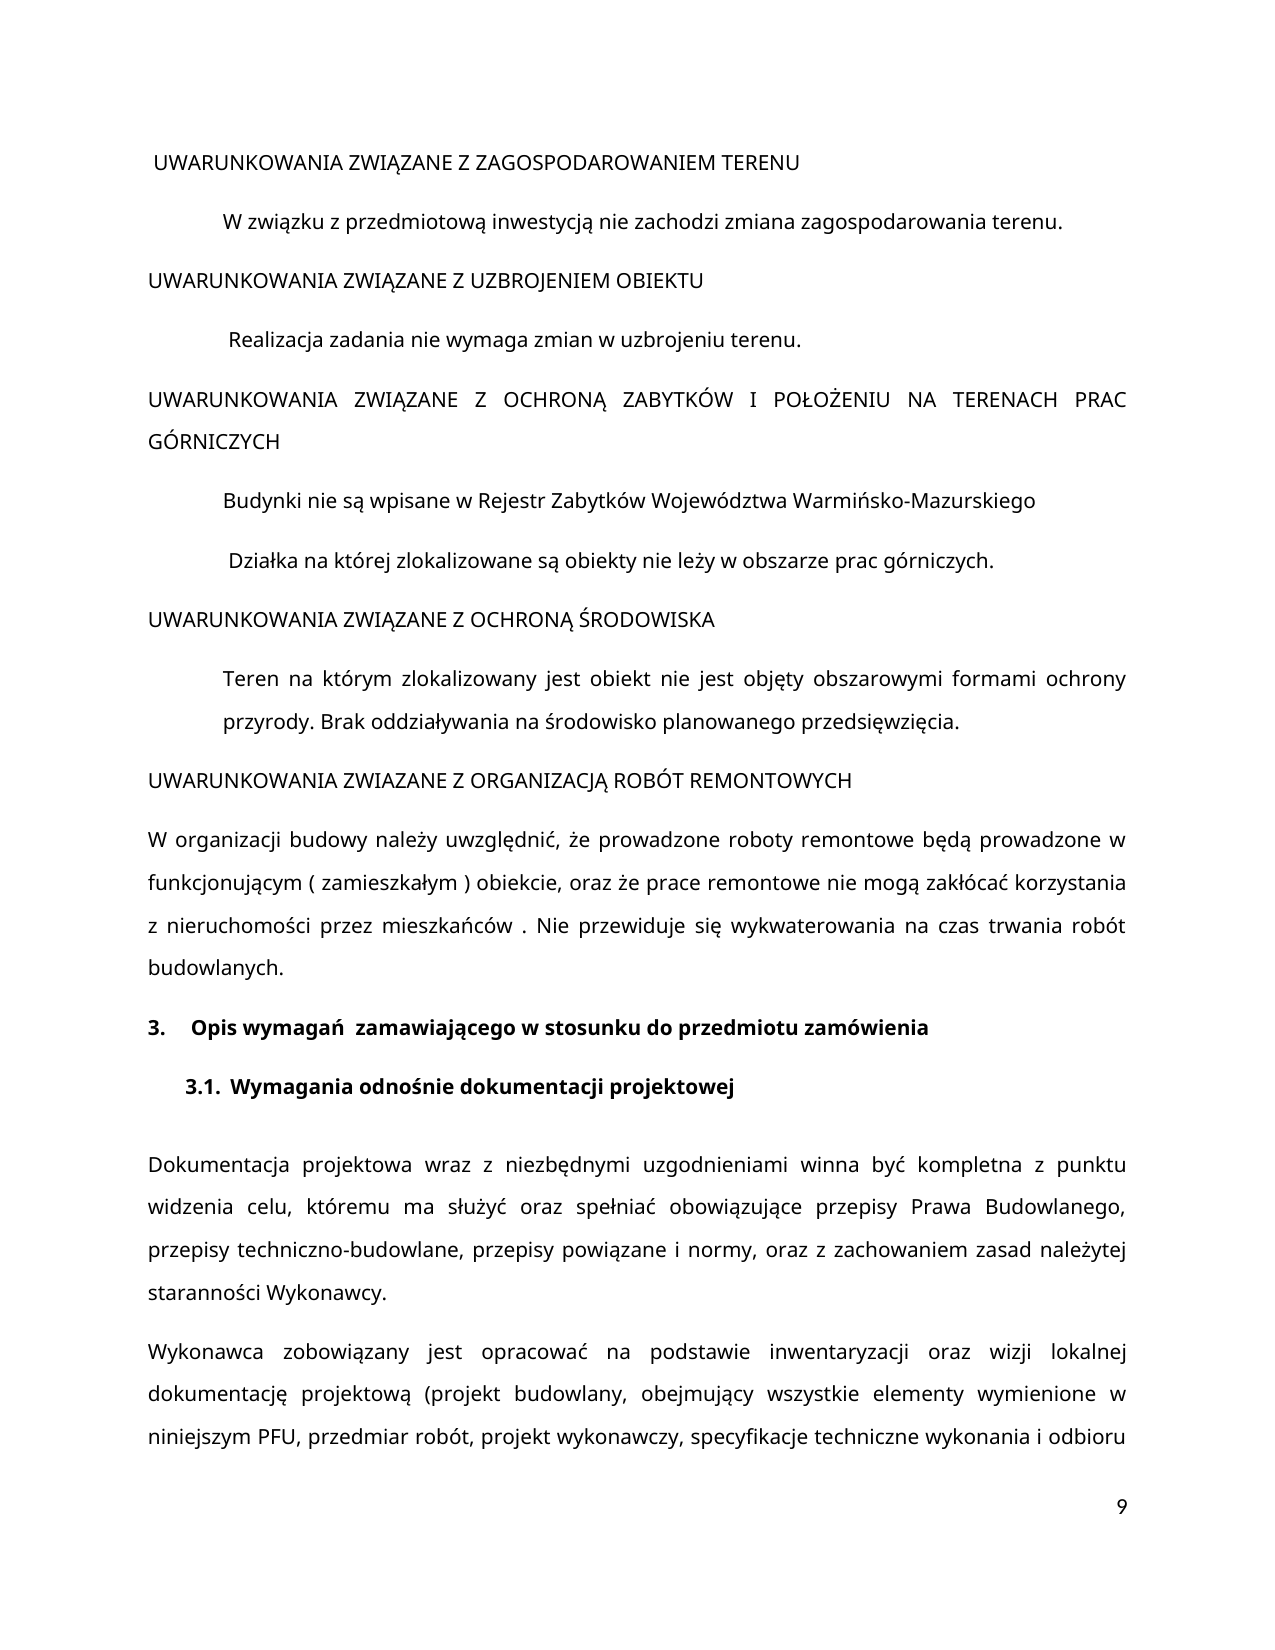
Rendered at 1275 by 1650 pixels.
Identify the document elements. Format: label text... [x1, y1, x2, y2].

text UWARUNKOWANIA ZWIĄZANE Z OCHRONĄ ZABYTKÓW I POŁOŻENIU NA TERENACH PRAC GÓRNICZYCH [148, 385, 1127, 456]
subtitle Wymagania odnośnie dokumentacji projektowej [185, 1072, 1127, 1100]
text W związku z przedmiotową inwestycją nie zachodzi zmiana zagospodarowania terenu. [223, 207, 1127, 235]
text UWARUNKOWANIA ZWIĄZANE Z OCHRONĄ ŚRODOWISKA [148, 605, 1127, 633]
text Budynki nie są wpisane w Rejestr Zabytków Województwa Warmińsko-Mazurskiego [223, 487, 1127, 515]
text Dokumentacja projektowa wraz z niezbędnymi uzgodnieniami winna być kompletna z punktu widzenia celu, któremu ma służyć oraz spełniać obowiązujące przepisy Prawa Budowlanego, przepisy techniczno-budowlane, przepisy powiązane i normy, oraz z zachowaniem zasad należytej staranności Wykonawcy. [148, 1150, 1127, 1306]
text UWARUNKOWANIA ZWIĄZANE Z ZAGOSPODAROWANIEM TERENU [148, 148, 1127, 176]
text Realizacja zadania nie wymaga zmian w uzbrojeniu terenu. [223, 325, 1127, 354]
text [148, 1337, 1127, 1451]
list Opis wymagań zamawiającego w stosunku do przedmiotu zamówienia [148, 1013, 1127, 1041]
text UWARUNKOWANIA ZWIĄZANE Z UZBROJENIEM OBIEKTU [148, 266, 1127, 294]
text Działka na której zlokalizowane są obiekty nie leży w obszarze prac górniczych. [223, 546, 1127, 574]
text W organizacji budowy należy uwzględnić, że prowadzone roboty remontowe będą prowadzone w funkcjonującym ( zamieszkałym ) obiekcie, oraz że prace remontowe nie mogą zakłócać korzystania z nieruchomości przez mieszkańców . Nie przewiduje się wykwaterowania na czas trwania robót budowlanych. [148, 826, 1127, 982]
text Teren na którym zlokalizowany jest obiekt nie jest objęty obszarowymi formami ochrony przyrody. Brak oddziaływania na środowisko planowanego przedsięwzięcia. [223, 664, 1127, 735]
text UWARUNKOWANIA ZWIAZANE Z ORGANIZACJĄ ROBÓT REMONTOWYCH [148, 766, 1127, 795]
